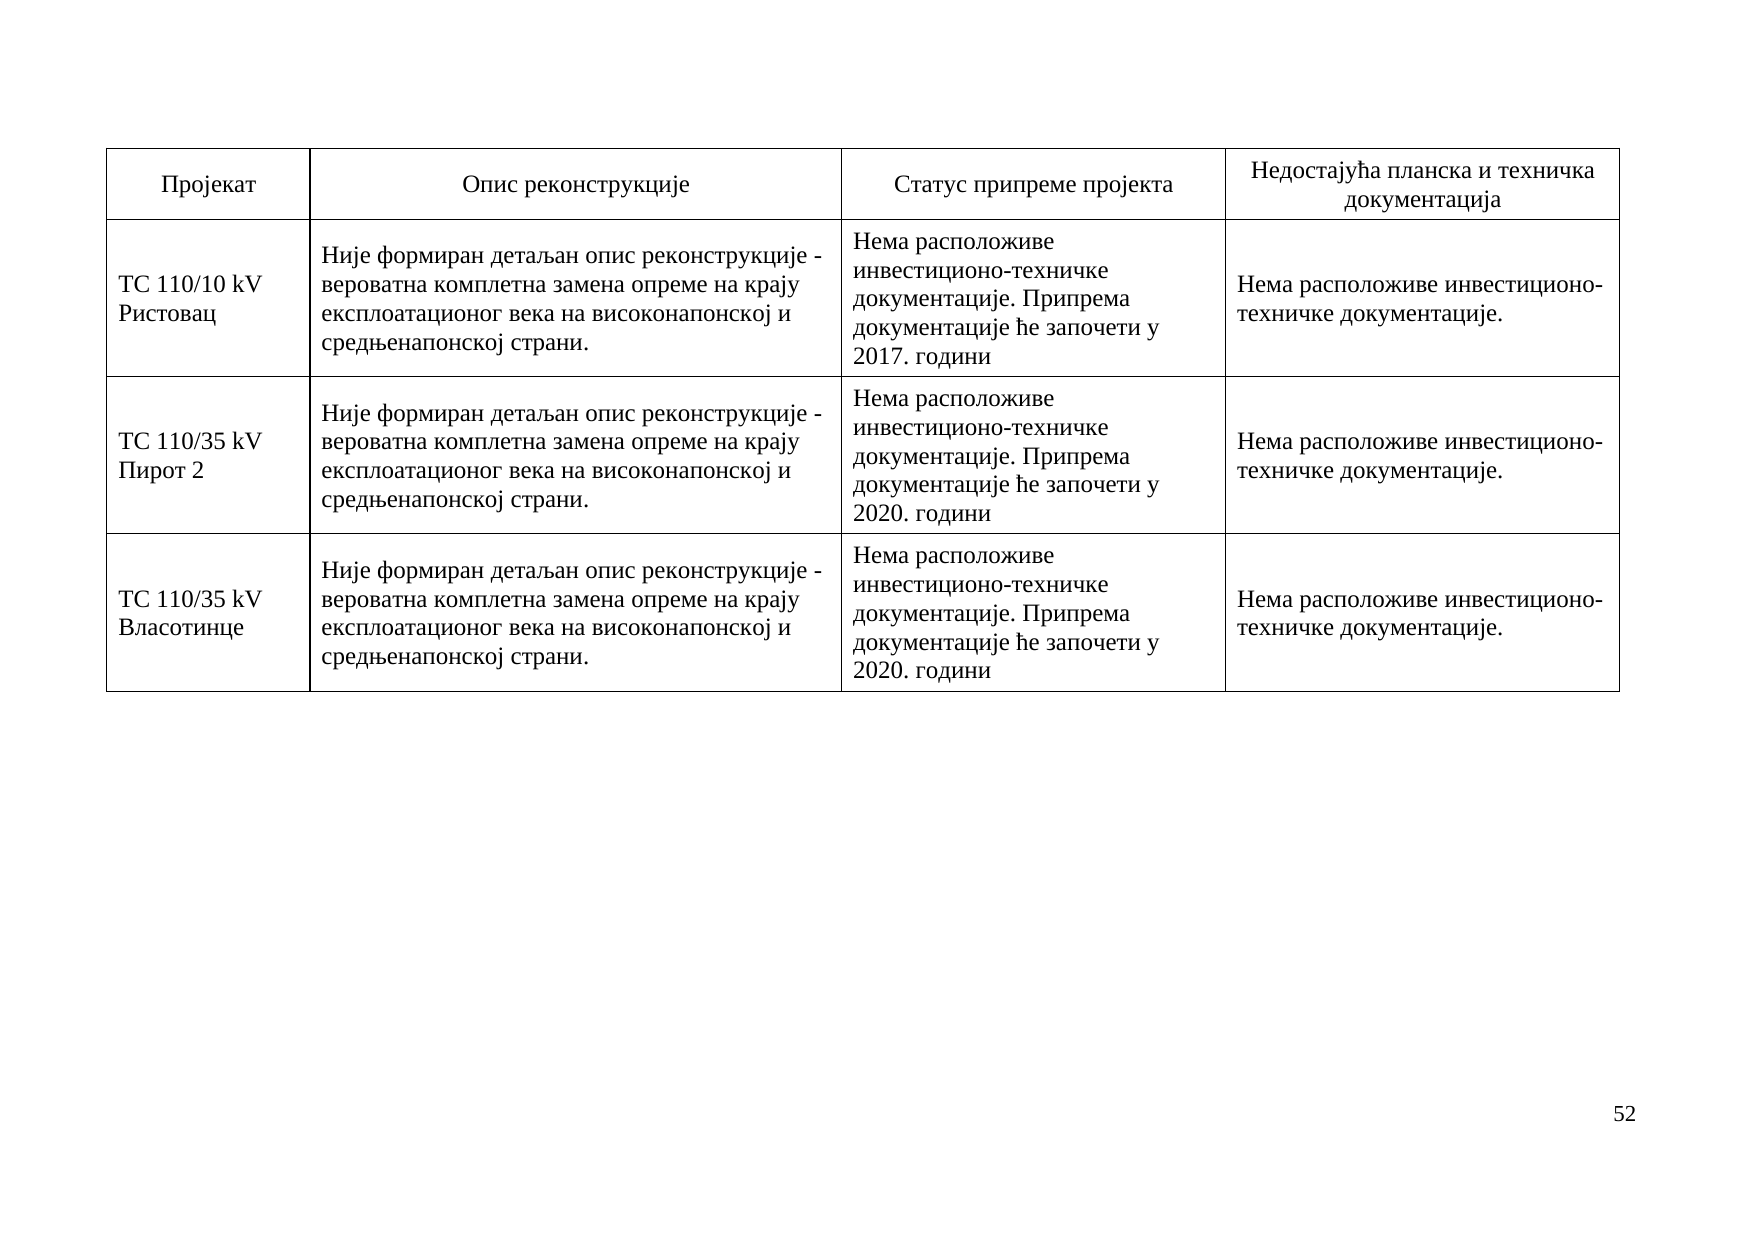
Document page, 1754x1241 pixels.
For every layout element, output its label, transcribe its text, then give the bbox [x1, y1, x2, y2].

table_cell Нема расположиве инвестиционо-техничке документације. [1226, 377, 1619, 533]
table_cell ТС 110/10 kV Ристовац [107, 220, 309, 376]
table_header Статус припреме пројекта [842, 149, 1225, 219]
table_cell Нема расположиве инвестиционо-техничке документације. Припрема документације ће започети у 2020. години [842, 377, 1225, 533]
table_cell ТС 110/35 kV Власотинце [107, 534, 309, 691]
table_cell Нема расположиве инвестиционо-техничке документације. [1226, 534, 1619, 691]
table_cell ТС 110/35 kV Пирот 2 [107, 377, 309, 533]
table_header Oпис реконструкције [311, 149, 841, 219]
table_header Недостајућа планска и техничка документација [1226, 149, 1619, 219]
table_header Пројекат [107, 149, 309, 219]
table_cell Није формиран детаљан опис реконструкције - вероватна комплетна замена опреме на крају експлоатационог века на високонапонској и средњенапонској страни. [311, 377, 841, 533]
table_cell Нема расположиве инвестиционо-техничке документације. [1226, 220, 1619, 376]
table_cell Нема расположиве инвестиционо-техничке документације. Припрема документације ће започети у 2020. години [842, 534, 1225, 691]
table_cell Није формиран детаљан опис реконструкције - вероватна комплетна замена опреме на крају експлоатационог века на високонапонској и средњенапонској страни. [311, 534, 841, 691]
table_cell Нема расположиве инвестиционо-техничке документације. Припрема документације ће започети у 2017. години [842, 220, 1225, 376]
table_cell Није формиран детаљан опис реконструкције - вероватна комплетна замена опреме на крају експлоатационог века на високонапонској и средњенапонској страни. [311, 220, 841, 376]
